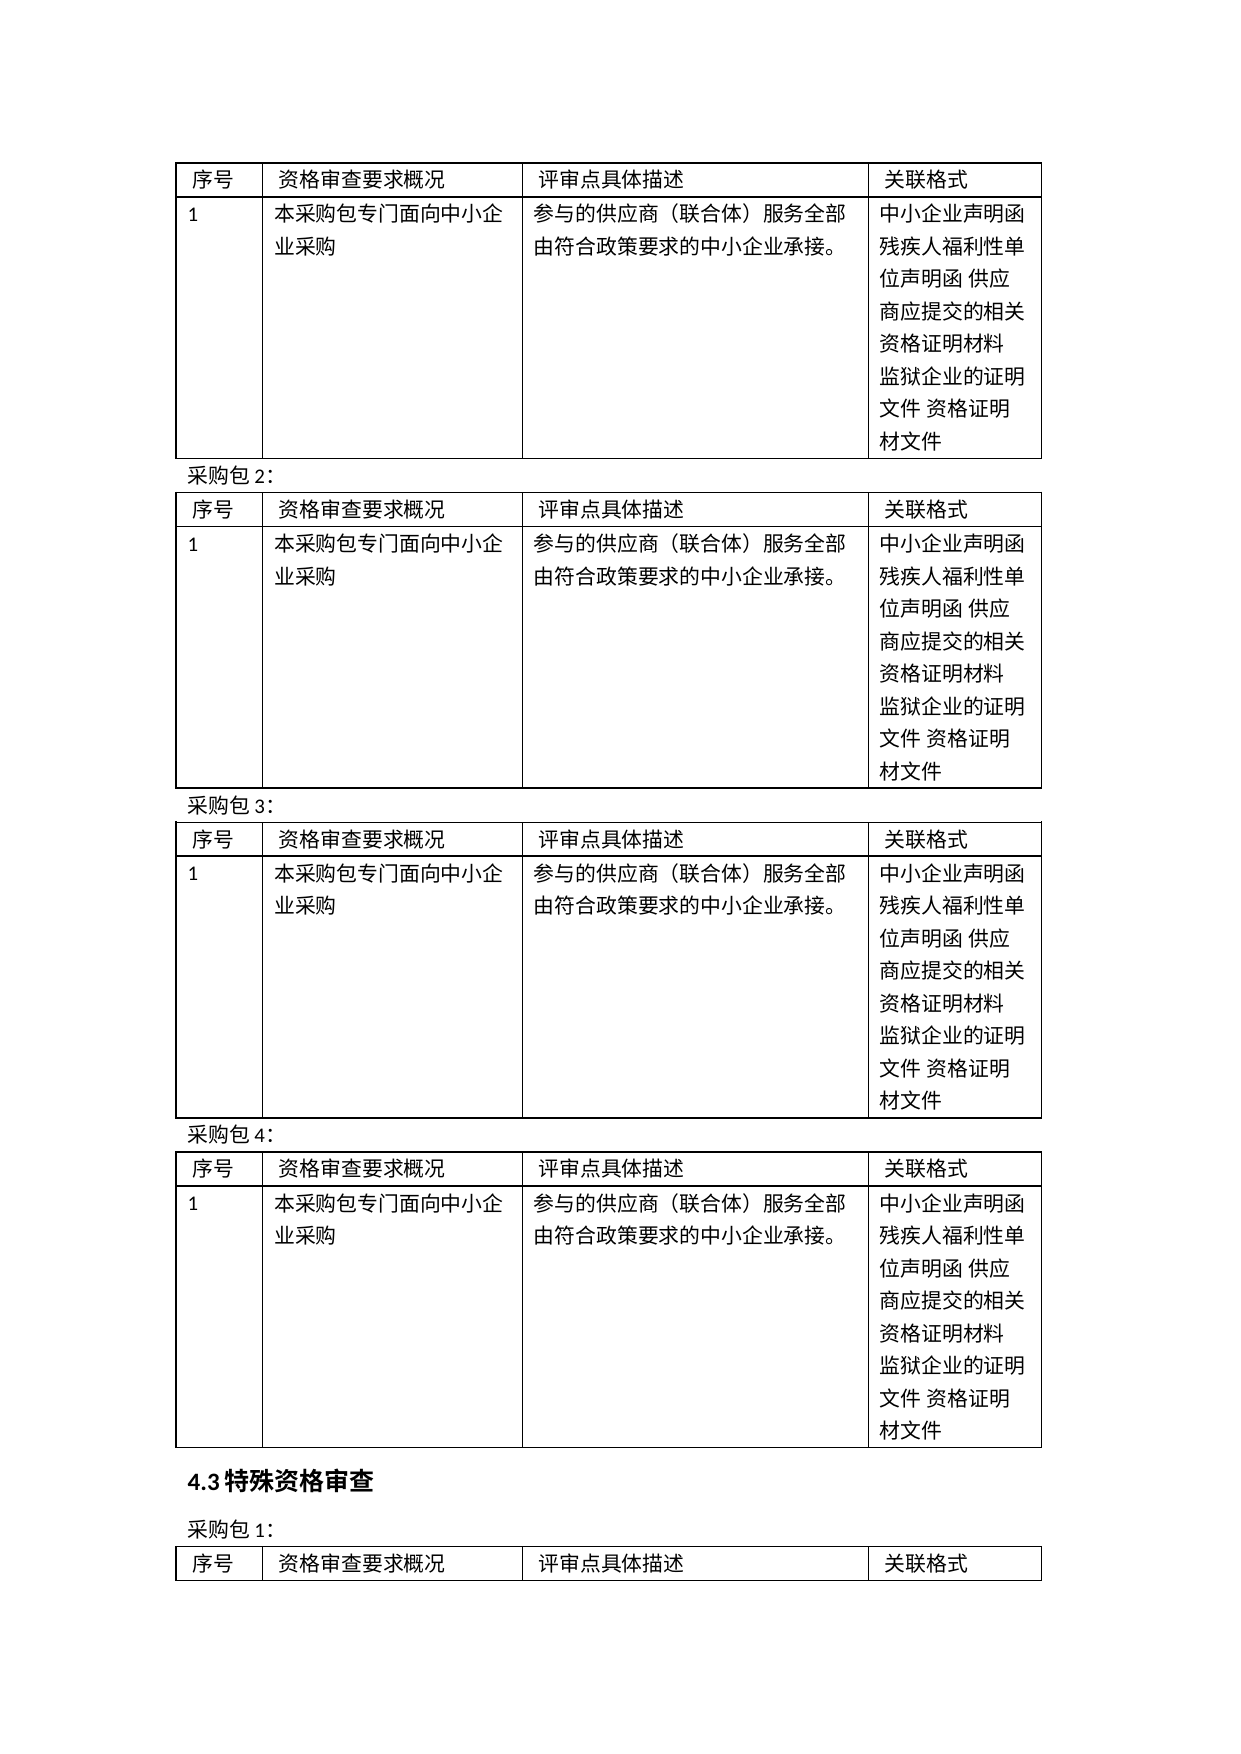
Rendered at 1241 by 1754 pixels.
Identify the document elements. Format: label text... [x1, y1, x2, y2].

text 4.3特殊资格审查 [187, 1448, 1053, 1513]
text 采购包1： [187, 1513, 1053, 1546]
table_cell 本采购包专门面向中小企业采购 [263, 857, 522, 1117]
table_header 关联格式 [869, 1547, 1041, 1580]
table_header 评审点具体描述 [523, 493, 868, 526]
table_cell 1 [177, 857, 262, 1117]
table_cell 中小企业声明函 残疾人福利性单位声明函 供应商应提交的相关资格证明材料 监狱企业的证明文件 资格证明材文件 [869, 1187, 1041, 1447]
table_cell 中小企业声明函 残疾人福利性单位声明函 供应商应提交的相关资格证明材料 监狱企业的证明文件 资格证明材文件 [869, 198, 1041, 458]
table_cell 参与的供应商（联合体）服务全部由符合政策要求的中小企业承接。 [523, 857, 868, 1117]
table_header 评审点具体描述 [523, 1547, 868, 1580]
table_cell 本采购包专门面向中小企业采购 [263, 1187, 522, 1447]
table_cell 参与的供应商（联合体）服务全部由符合政策要求的中小企业承接。 [523, 1187, 868, 1447]
table_header 关联格式 [869, 164, 1041, 196]
table_header 关联格式 [869, 493, 1041, 526]
table_header 评审点具体描述 [523, 823, 868, 855]
table_header 资格审查要求概况 [263, 1153, 522, 1185]
text 采购包2： [187, 459, 1053, 492]
table_cell 参与的供应商（联合体）服务全部由符合政策要求的中小企业承接。 [523, 198, 868, 458]
table_header 资格审查要求概况 [263, 1547, 522, 1580]
text 采购包4： [187, 1118, 1053, 1151]
table_cell 本采购包专门面向中小企业采购 [263, 527, 522, 787]
table_header 序号 [177, 164, 262, 196]
table_header 资格审查要求概况 [263, 164, 522, 196]
table_header 评审点具体描述 [523, 164, 868, 196]
text 采购包3： [187, 789, 1053, 821]
table_cell 参与的供应商（联合体）服务全部由符合政策要求的中小企业承接。 [523, 527, 868, 787]
table_header 序号 [177, 1153, 262, 1185]
table_cell 1 [177, 527, 262, 787]
table_header 评审点具体描述 [523, 1153, 868, 1185]
table_cell 1 [177, 1187, 262, 1447]
table_header 关联格式 [869, 823, 1041, 855]
table_header 资格审查要求概况 [263, 823, 522, 855]
table_cell 中小企业声明函 残疾人福利性单位声明函 供应商应提交的相关资格证明材料 监狱企业的证明文件 资格证明材文件 [869, 857, 1041, 1117]
table_header 序号 [177, 1547, 262, 1580]
table_cell 1 [177, 198, 262, 458]
table_header 序号 [177, 493, 262, 526]
table_cell 本采购包专门面向中小企业采购 [263, 198, 522, 458]
table_header 序号 [177, 823, 262, 855]
table_header 关联格式 [869, 1153, 1041, 1185]
table_header 资格审查要求概况 [263, 493, 522, 526]
table_cell 中小企业声明函 残疾人福利性单位声明函 供应商应提交的相关资格证明材料 监狱企业的证明文件 资格证明材文件 [869, 527, 1041, 787]
